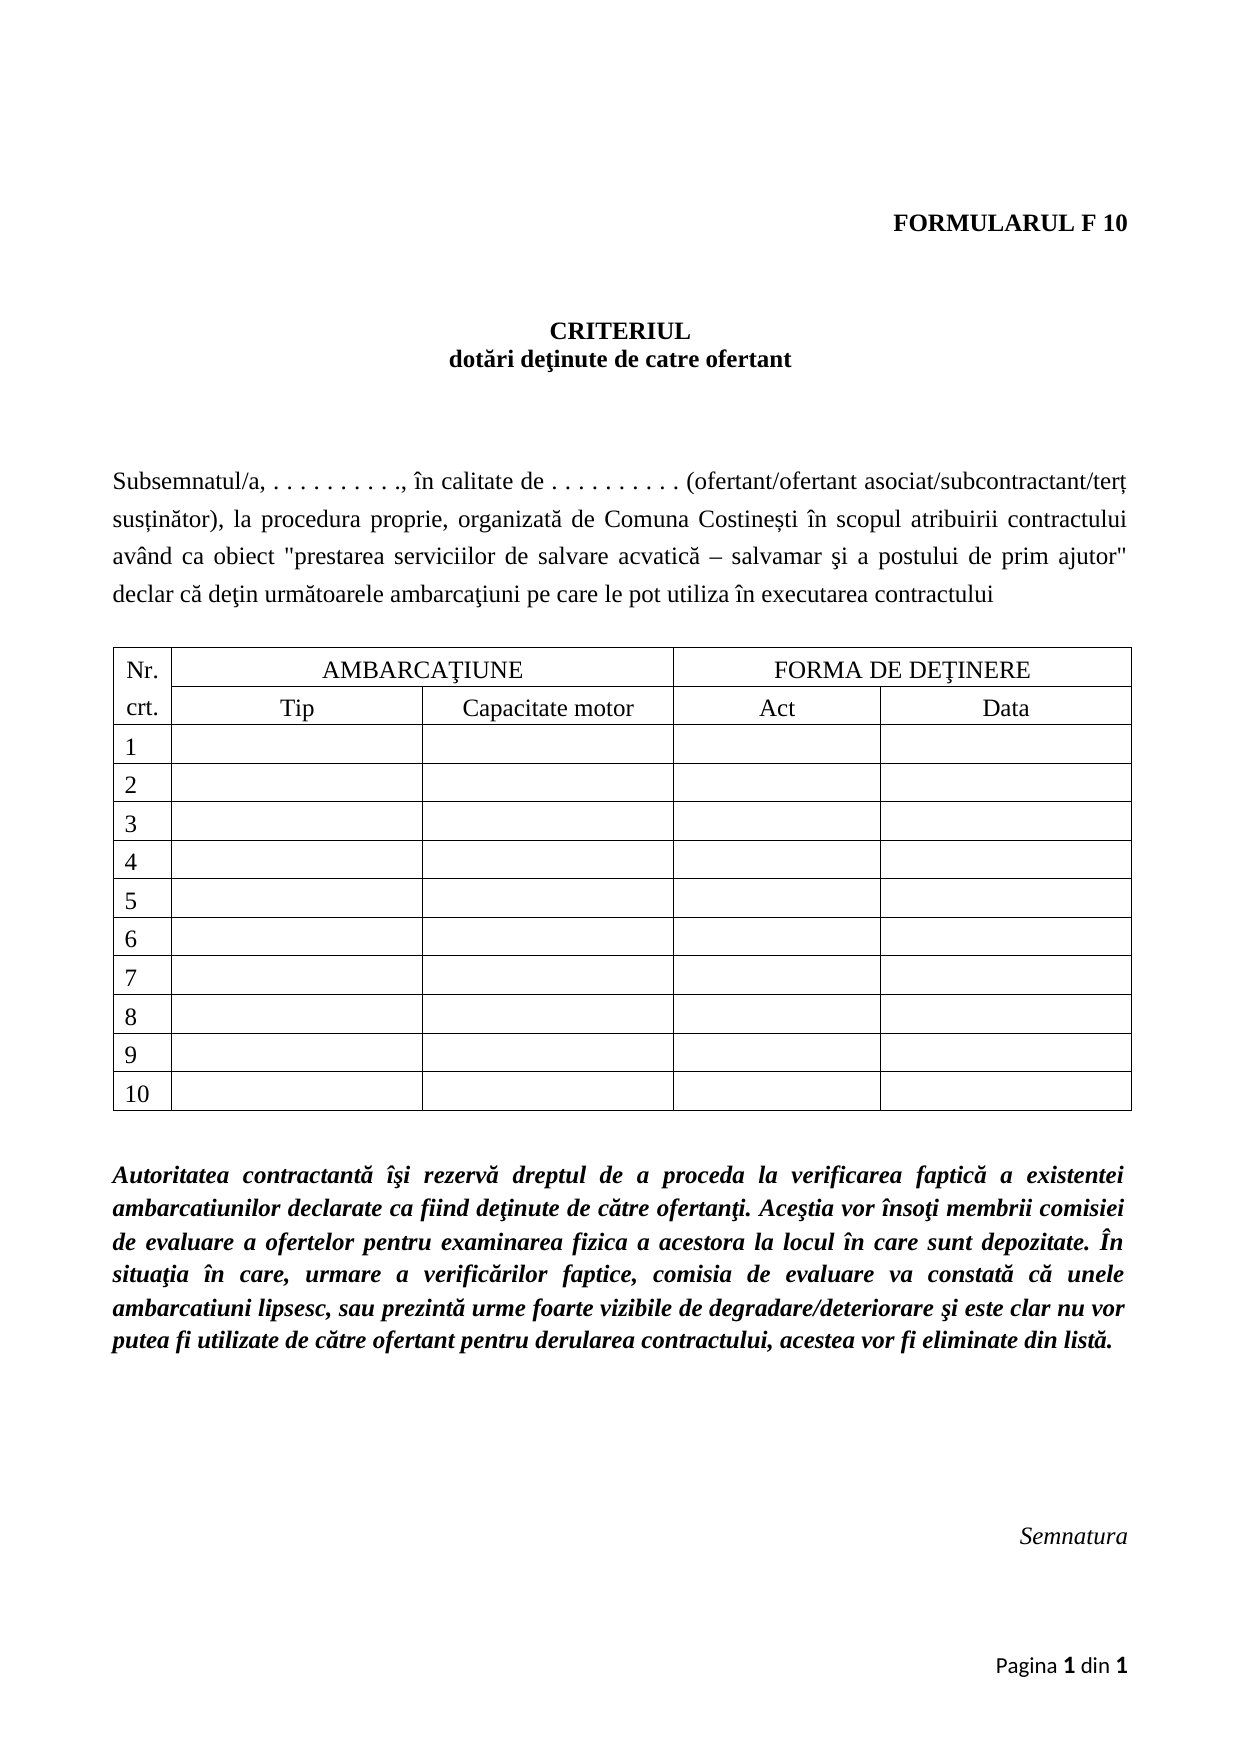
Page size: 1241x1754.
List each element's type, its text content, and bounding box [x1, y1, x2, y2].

table_cell [172, 802, 422, 840]
table_cell [674, 802, 880, 840]
table_cell [172, 764, 422, 801]
table_header Nr. crt. [114, 648, 171, 724]
table_cell [423, 725, 673, 763]
table_cell [881, 995, 1131, 1032]
table_cell 5 [114, 879, 171, 917]
table_cell [423, 995, 673, 1032]
table_cell [172, 841, 422, 878]
text Autoritatea contractantă îşi rezervă dreptul de a proceda la verificarea faptică a existentei ambarcatiunilor declarate ca fiind deţinute de către ofertanţi. Aceştia vor însoţi membrii comisiei de evaluare a ofertelor pentru examinarea fizica a acestora la locul în care sunt depozitate. În situaţia în care, urmare a verificărilor faptice, comisia de evaluare va constată că unele ambarcatiuni lipsesc, sau prezintă urme foarte vizibile de degradare/deteriorare şi este clar nu vor putea fi utilizate de către ofertant pentru derularea contractului, acestea vor fi eliminate din listă. [112, 1161, 1128, 1354]
table_cell [423, 956, 673, 994]
table_cell [881, 725, 1131, 763]
table_cell [881, 764, 1131, 801]
table_cell [423, 764, 673, 801]
table_cell [172, 995, 422, 1032]
table_cell Data [881, 687, 1131, 724]
table_cell [881, 1034, 1131, 1071]
table_cell [674, 725, 880, 763]
table_cell [423, 841, 673, 878]
table_cell 6 [114, 918, 171, 955]
table_cell 3 [114, 802, 171, 840]
table_cell [172, 1072, 422, 1109]
subtitle dotări deţinute de catre ofertant [112, 344, 1128, 373]
table_cell 2 [114, 764, 171, 801]
text Semnatura [112, 1521, 1128, 1549]
table_cell [881, 956, 1131, 994]
table_cell [674, 764, 880, 801]
table_cell [172, 879, 422, 917]
table_cell 1 [114, 725, 171, 763]
table_cell [172, 956, 422, 994]
table_cell [674, 1034, 880, 1071]
table_header FORMA DE DEŢINERE [674, 648, 1131, 686]
text Subsemnatul/a, . . . . . . . . . ., în calitate de . . . . . . . . . . (ofertant/ofertant asociat/subcontractant/terț susținător), la procedura proprie, organizată de Comuna Costinești în scopul atribuirii contractului având ca obiect "prestarea serviciilor de salvare acvatică – salvamar şi a postului de prim ajutor" declar că deţin următoarele ambarcaţiuni pe care le pot utiliza în executarea contractului [112, 459, 1128, 609]
table_cell Capacitate motor [423, 687, 673, 724]
table_cell [881, 918, 1131, 955]
table_cell [172, 918, 422, 955]
table_cell 7 [114, 956, 171, 994]
table_cell [674, 956, 880, 994]
table_cell [881, 879, 1131, 917]
table_cell [423, 1072, 673, 1109]
table_cell 8 [114, 995, 171, 1032]
table_cell [423, 879, 673, 917]
table_cell [423, 1034, 673, 1071]
table_cell [674, 879, 880, 917]
table_cell 4 [114, 841, 171, 878]
table_cell Act [674, 687, 880, 724]
table_cell [674, 841, 880, 878]
table_cell [172, 1034, 422, 1071]
table_cell [881, 802, 1131, 840]
text FORMULARUL F 10 [112, 208, 1128, 237]
table_header AMBARCAŢIUNE [172, 648, 673, 686]
table_cell [423, 918, 673, 955]
table_cell 10 [114, 1072, 171, 1109]
table_cell [881, 1072, 1131, 1109]
table_cell [674, 995, 880, 1032]
table_cell [674, 918, 880, 955]
table_cell [674, 1072, 880, 1109]
table_cell Tip [172, 687, 422, 724]
table_cell [423, 802, 673, 840]
subtitle CRITERIUL [112, 316, 1128, 344]
table_cell 9 [114, 1034, 171, 1071]
table_cell [172, 725, 422, 763]
table_cell [881, 841, 1131, 878]
